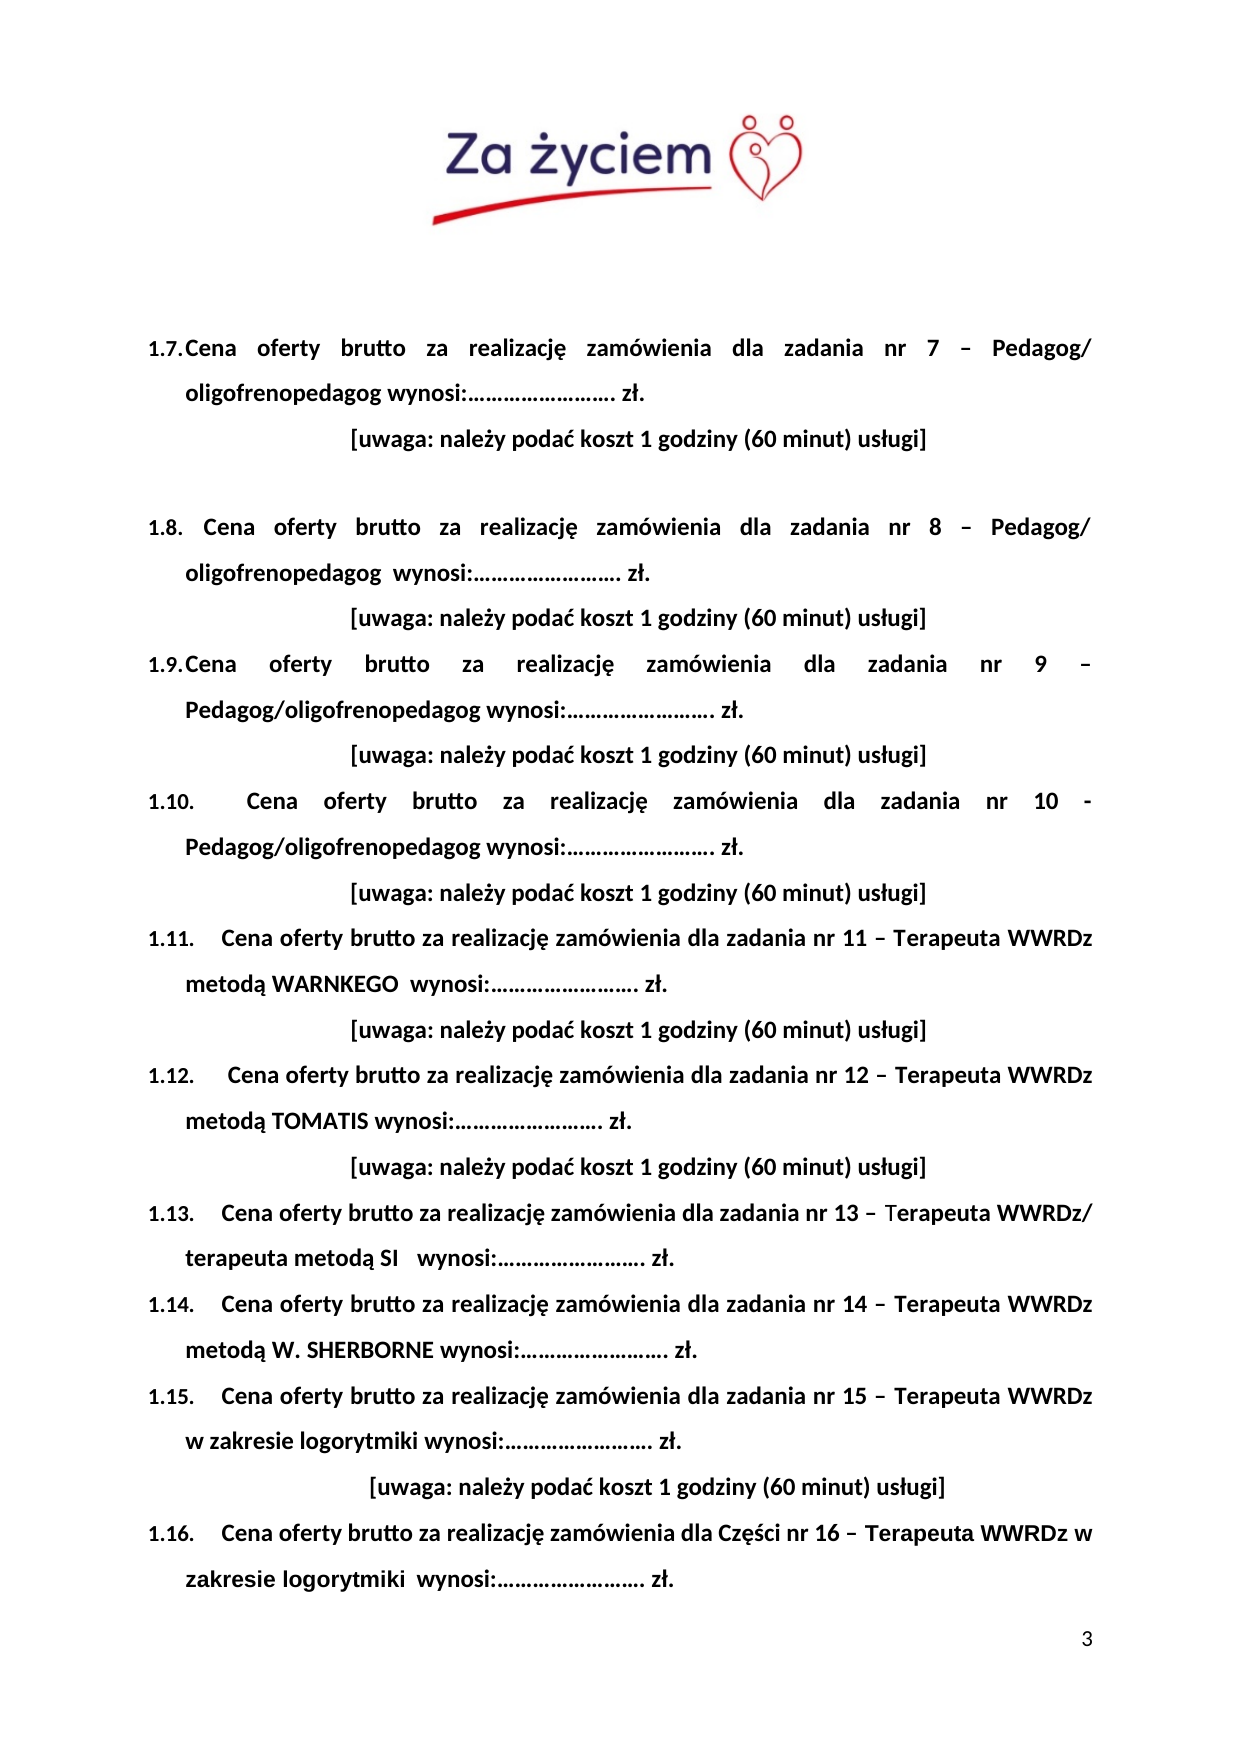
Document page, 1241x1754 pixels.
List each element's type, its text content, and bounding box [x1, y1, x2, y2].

list [uwaga: należy podać koszt 1 godziny (60 minut) usługi] [185, 1014, 1093, 1044]
list [uwaga: należy podać koszt 1 godziny (60 minut) usługi] [185, 602, 1093, 633]
list Cena oferty brutto za realizację zamówienia dla zadania nr 13 – Terapeuta WWRDz/ terapeuta metodą SI wynosi:……………………. zł. [148, 1197, 1093, 1273]
list [uwaga: należy podać koszt 1 godziny (60 minut) usługi] [223, 1471, 1093, 1502]
list [uwaga: należy podać koszt 1 godziny (60 minut) usługi] [185, 423, 1093, 454]
list Cena oferty brutto za realizację zamówienia dla Części nr 16 – Terapeuta WWRDz w zakresie logorytmiki wynosi:……………………. zł. [148, 1517, 1093, 1593]
list Cena oferty brutto za realizację zamówienia dla zadania nr 8 – Pedagog/ oligofrenopedagog wynosi:……………………. zł. [148, 511, 1093, 587]
picture [410, 45, 829, 286]
list Cena oferty brutto za realizację zamówienia dla zadania nr 11 – Terapeuta WWRDz metodą WARNKEGO wynosi:……………………. zł. [148, 922, 1093, 999]
list Cena oferty brutto za realizację zamówienia dla zadania nr 15 – Terapeuta WWRDz w zakresie logorytmiki wynosi:……………………. zł. [148, 1380, 1093, 1456]
list Cena oferty brutto za realizację zamówienia dla zadania nr 7 – Pedagog/ oligofrenopedagog wynosi:……………………. zł. [148, 332, 1093, 408]
list Cena oferty brutto za realizację zamówienia dla zadania nr 14 – Terapeuta WWRDz metodą W. SHERBORNE wynosi:……………………. zł. [148, 1288, 1093, 1364]
list [uwaga: należy podać koszt 1 godziny (60 minut) usługi] [185, 739, 1093, 770]
list Cena oferty brutto za realizację zamówienia dla zadania nr 12 – Terapeuta WWRDz metodą TOMATIS wynosi:……………………. zł. [148, 1060, 1093, 1136]
list Cena oferty brutto za realizację zamówienia dla zadania nr 10 - Pedagog/oligofrenopedagog wynosi:……………………. zł. [148, 785, 1093, 862]
list Cena oferty brutto za realizację zamówienia dla zadania nr 9 – Pedagog/oligofrenopedagog wynosi:……………………. zł. [148, 648, 1093, 724]
list [uwaga: należy podać koszt 1 godziny (60 minut) usługi] [185, 1151, 1093, 1182]
list [uwaga: należy podać koszt 1 godziny (60 minut) usługi] [185, 877, 1093, 907]
